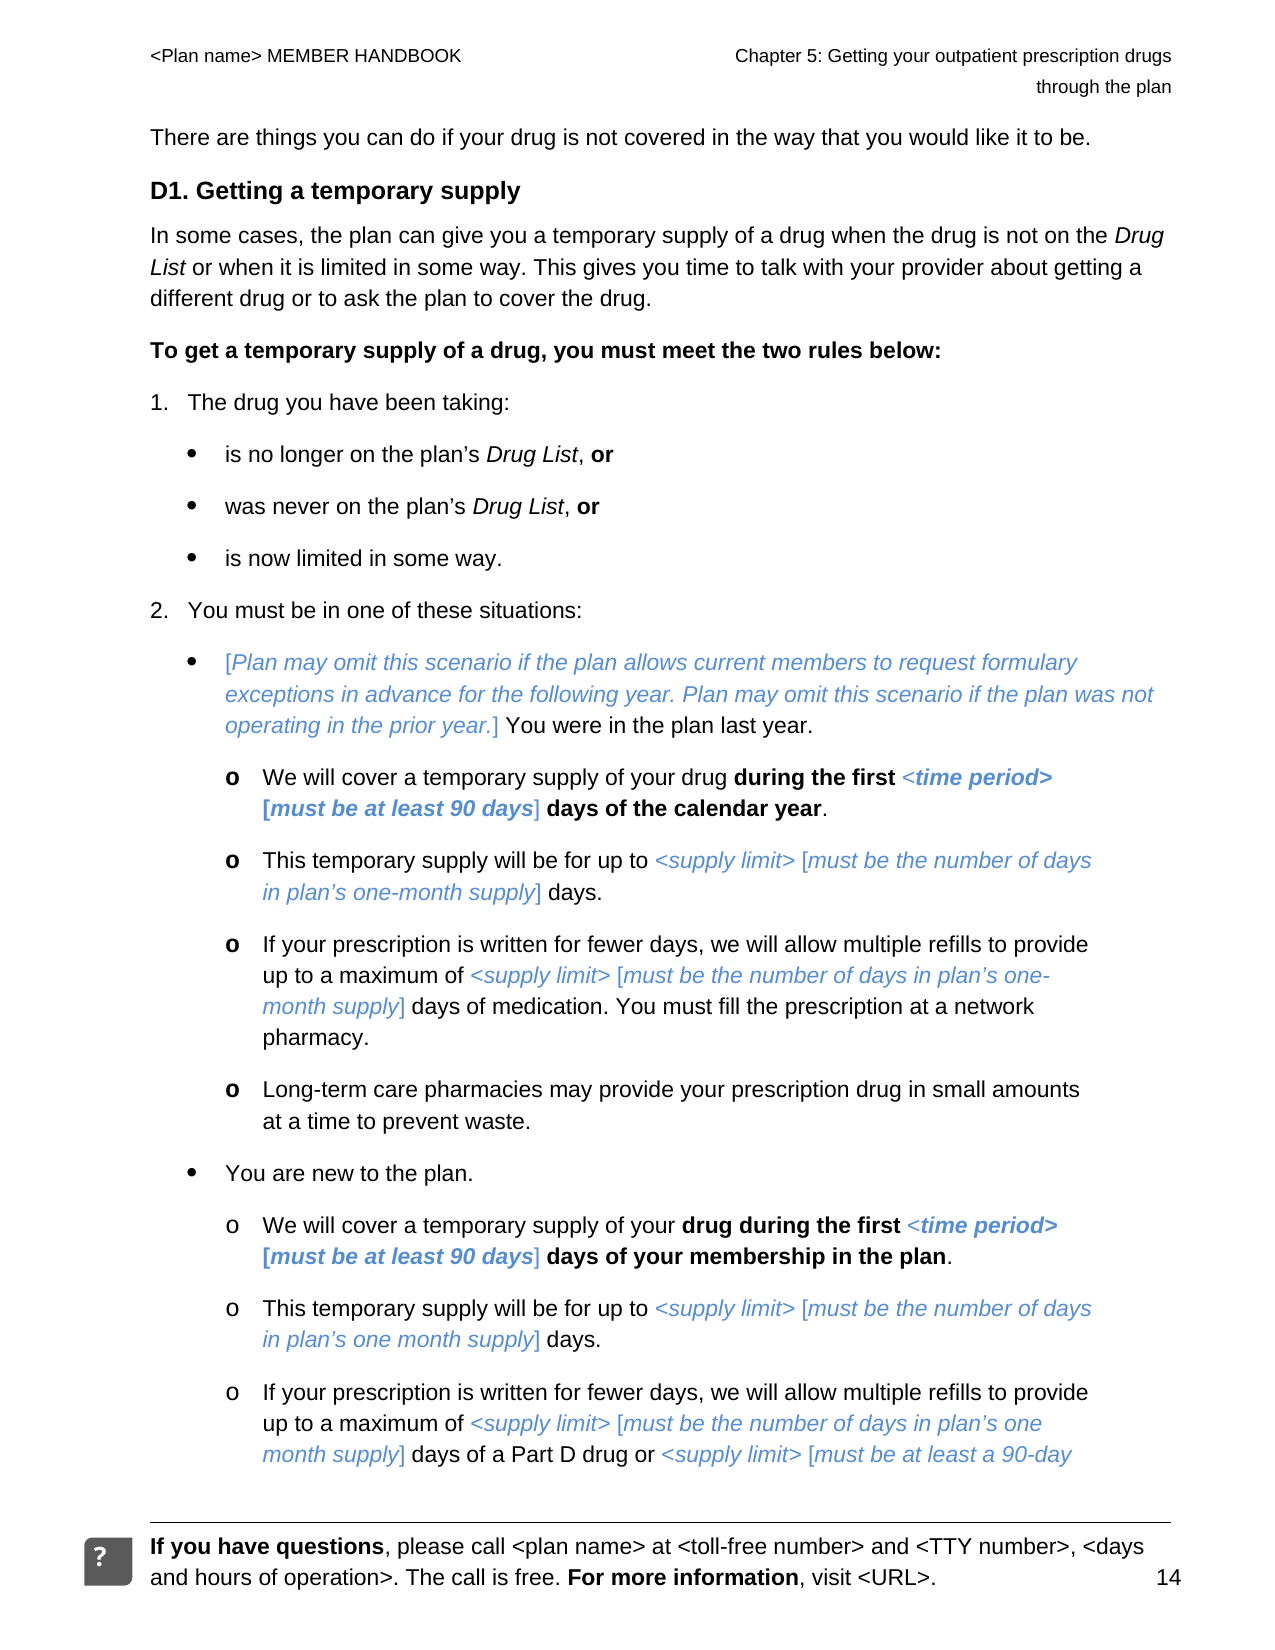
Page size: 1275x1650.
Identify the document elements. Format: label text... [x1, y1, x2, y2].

list This temporary supply will be for up to <supply limit> [must be the number of days in plan’s one-month supply] days. [225, 844, 1096, 906]
text was never on the plan’s Drug List, or [187, 489, 1171, 521]
text You are new to the plan. [187, 1156, 1171, 1187]
text To get a temporary supply of a drug, you must meet the two rules below: [150, 333, 1171, 364]
subtitle D1. Getting a temporary supply [150, 173, 1096, 206]
list We will cover a temporary supply of your drug during the first <time period> [must be at least 90 days] days of the calendar year. [225, 760, 1096, 823]
text There are things you can do if your drug is not covered in the way that you would like it to be. [150, 121, 1171, 152]
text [225, 1375, 1096, 1469]
list Long-term care pharmacies may provide your prescription drug in small amounts at a time to prevent waste. [225, 1073, 1096, 1135]
list The drug you have been taking: [150, 385, 1096, 417]
text is no longer on the plan’s Drug List, or [187, 437, 1171, 469]
list If your prescription is written for fewer days, we will allow multiple refills to provide up to a maximum of <supply limit> [must be the number of days in plan’s one-month supply] days of medication. You must fill the prescription at a network pharmacy. [225, 927, 1096, 1052]
list You must be in one of these situations: [150, 594, 1096, 625]
text [Plan may omit this scenario if the plan allows current members to request formulary exceptions in advance for the following year. Plan may omit this scenario if the plan was not operating in the prior year.] You were in the plan last year. [187, 646, 1171, 739]
text is now limited in some way. [187, 542, 1171, 573]
text In some cases, the plan can give you a temporary supply of a drug when the drug is not on the Drug List or when it is limited in some way. This gives you time to talk with your provider about getting a different drug or to ask the plan to cover the drug. [150, 219, 1171, 312]
list We will cover a temporary supply of your drug during the first <time period> [must be at least 90 days] days of your membership in the plan. [225, 1208, 1096, 1271]
text This temporary supply will be for up to <supply limit> [must be the number of days in plan’s one month supply] days. [225, 1292, 1096, 1354]
